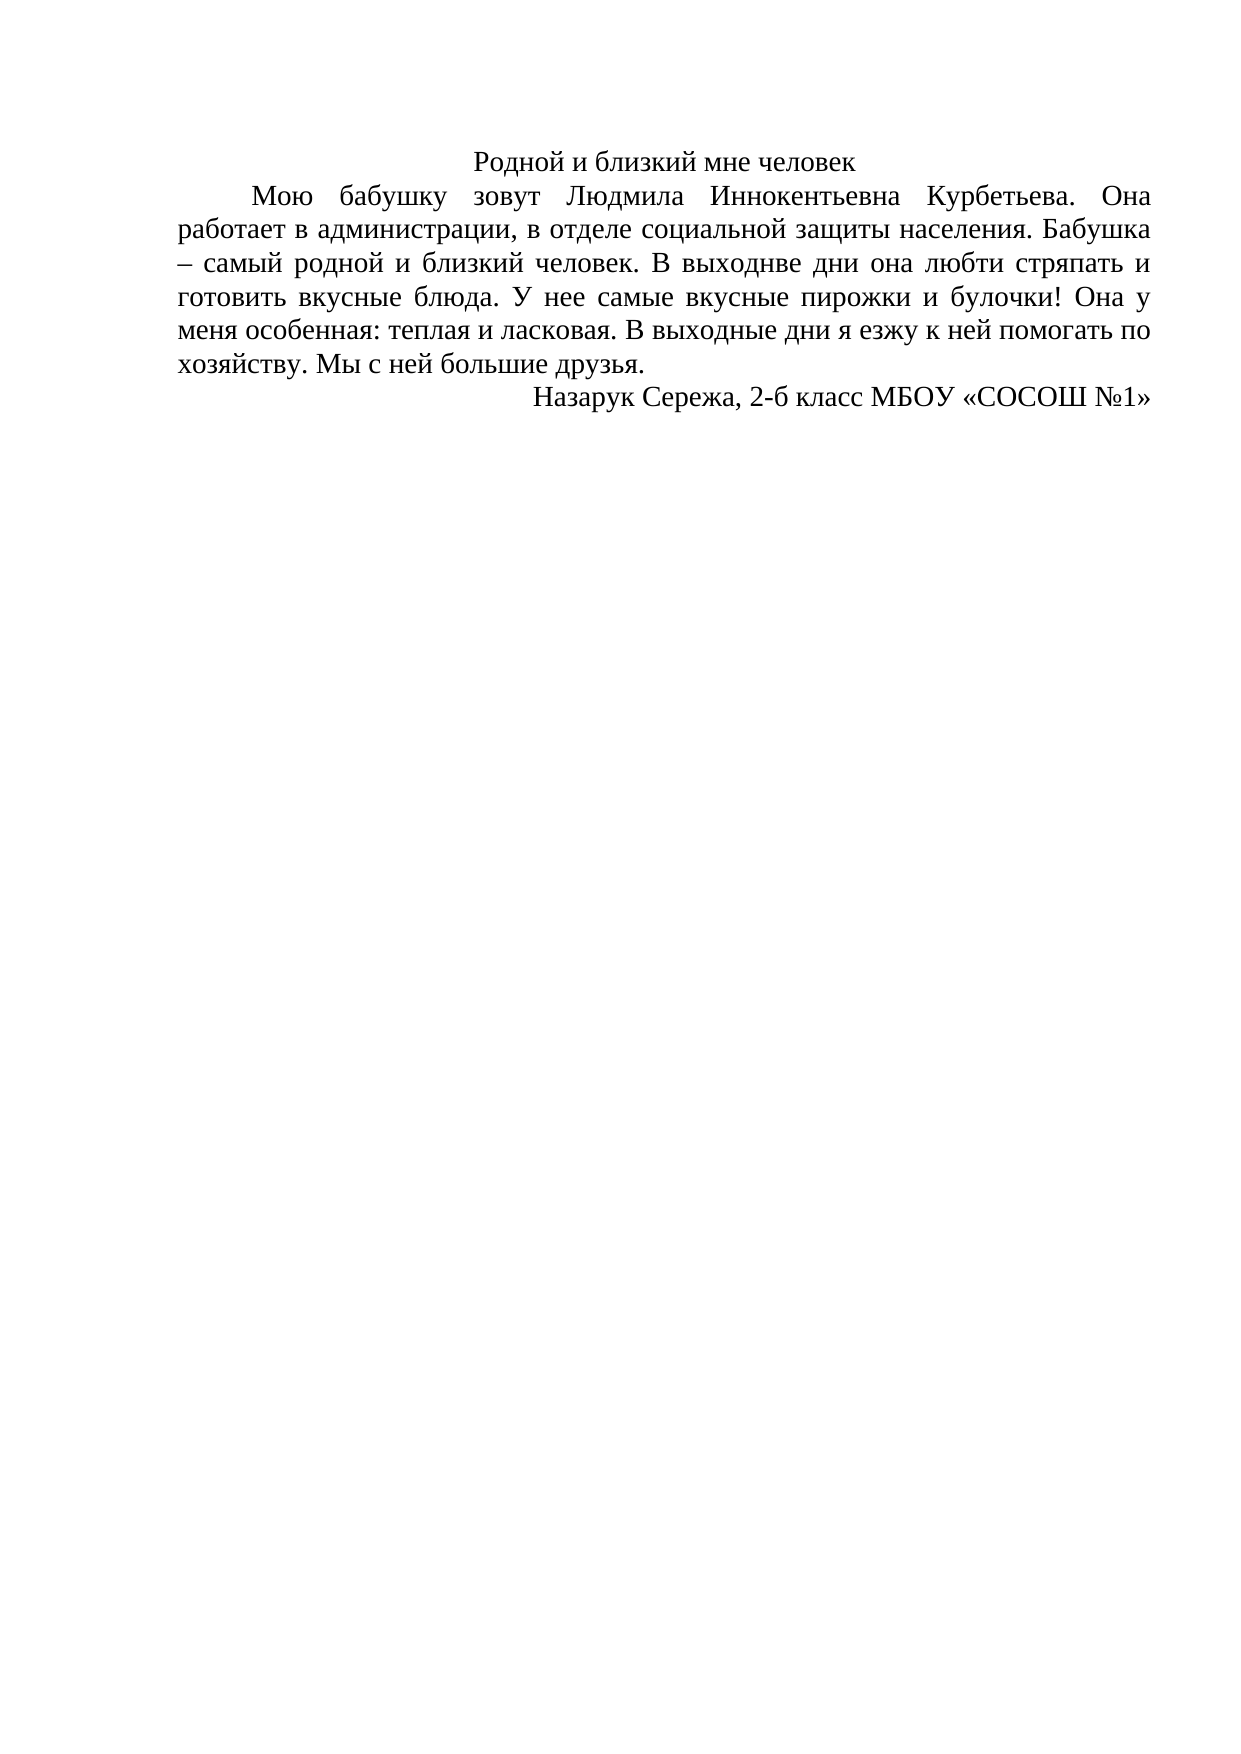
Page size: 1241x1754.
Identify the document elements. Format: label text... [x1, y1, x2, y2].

text Родной и близкий мне человек [177, 144, 1152, 178]
text Мою бабушку зовут Людмила Иннокентьевна Курбетьева. Она работает в администрации, в отделе социальной защиты населения. Бабушка – самый родной и близкий человек. В выходнве дни она любти стряпать и готовить вкусные блюда. У нее самые вкусные пирожки и булочки! Она у меня особенная: теплая и ласковая. В выходные дни я езжу к ней помогать по хозяйству. Мы с ней большие друзья. [177, 178, 1152, 379]
text Назарук Сережа, 2-б класс МБОУ «СОСОШ №1» [177, 379, 1152, 413]
